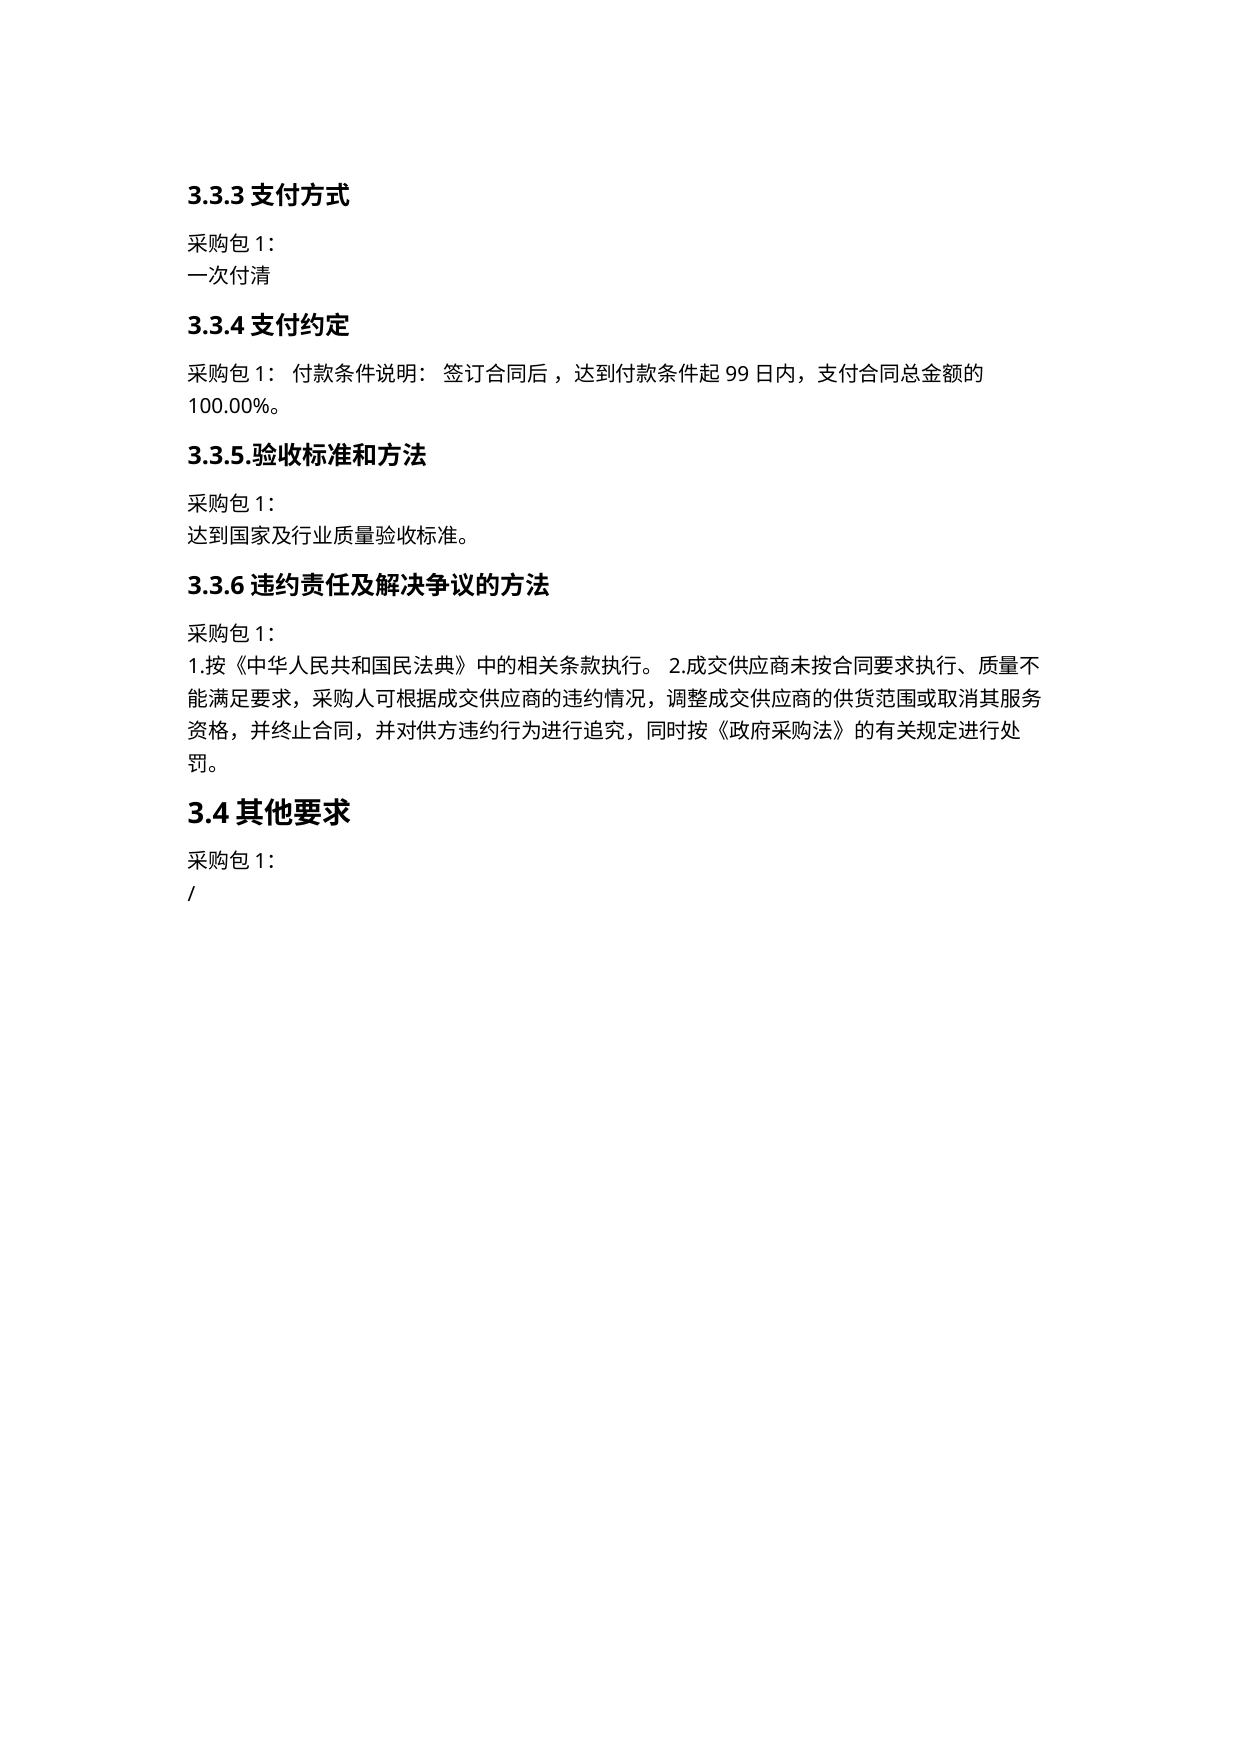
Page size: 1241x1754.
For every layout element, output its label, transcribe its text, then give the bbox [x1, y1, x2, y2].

text 采购包1： [187, 844, 1053, 877]
text 3.4其他要求 [187, 779, 1053, 844]
text 1.按《中华人民共和国民法典》中的相关条款执行。 2.成交供应商未按合同要求执行、质量不能满足要求，采购人可根据成交供应商的违约情况，调整成交供应商的供货范围或取消其服务资格，并终止合同，并对供方违约行为进行追究，同时按《政府采购法》的有关规定进行处罚。 [187, 649, 1053, 779]
text 采购包1： 付款条件说明： 签订合同后 ，达到付款条件起 99 日内，支付合同总金额的 100.00%。 [187, 357, 1053, 422]
text / [187, 877, 1053, 909]
text 3.3.4支付约定 [187, 292, 1053, 357]
text 3.3.6违约责任及解决争议的方法 [187, 552, 1053, 617]
text 采购包1： [187, 227, 1053, 259]
text 一次付清 [187, 259, 1053, 292]
text 3.3.5.验收标准和方法 [187, 422, 1053, 487]
text 3.3.3支付方式 [187, 162, 1053, 227]
text 采购包1： [187, 487, 1053, 519]
text 达到国家及行业质量验收标准。 [187, 519, 1053, 552]
text 采购包1： [187, 617, 1053, 649]
